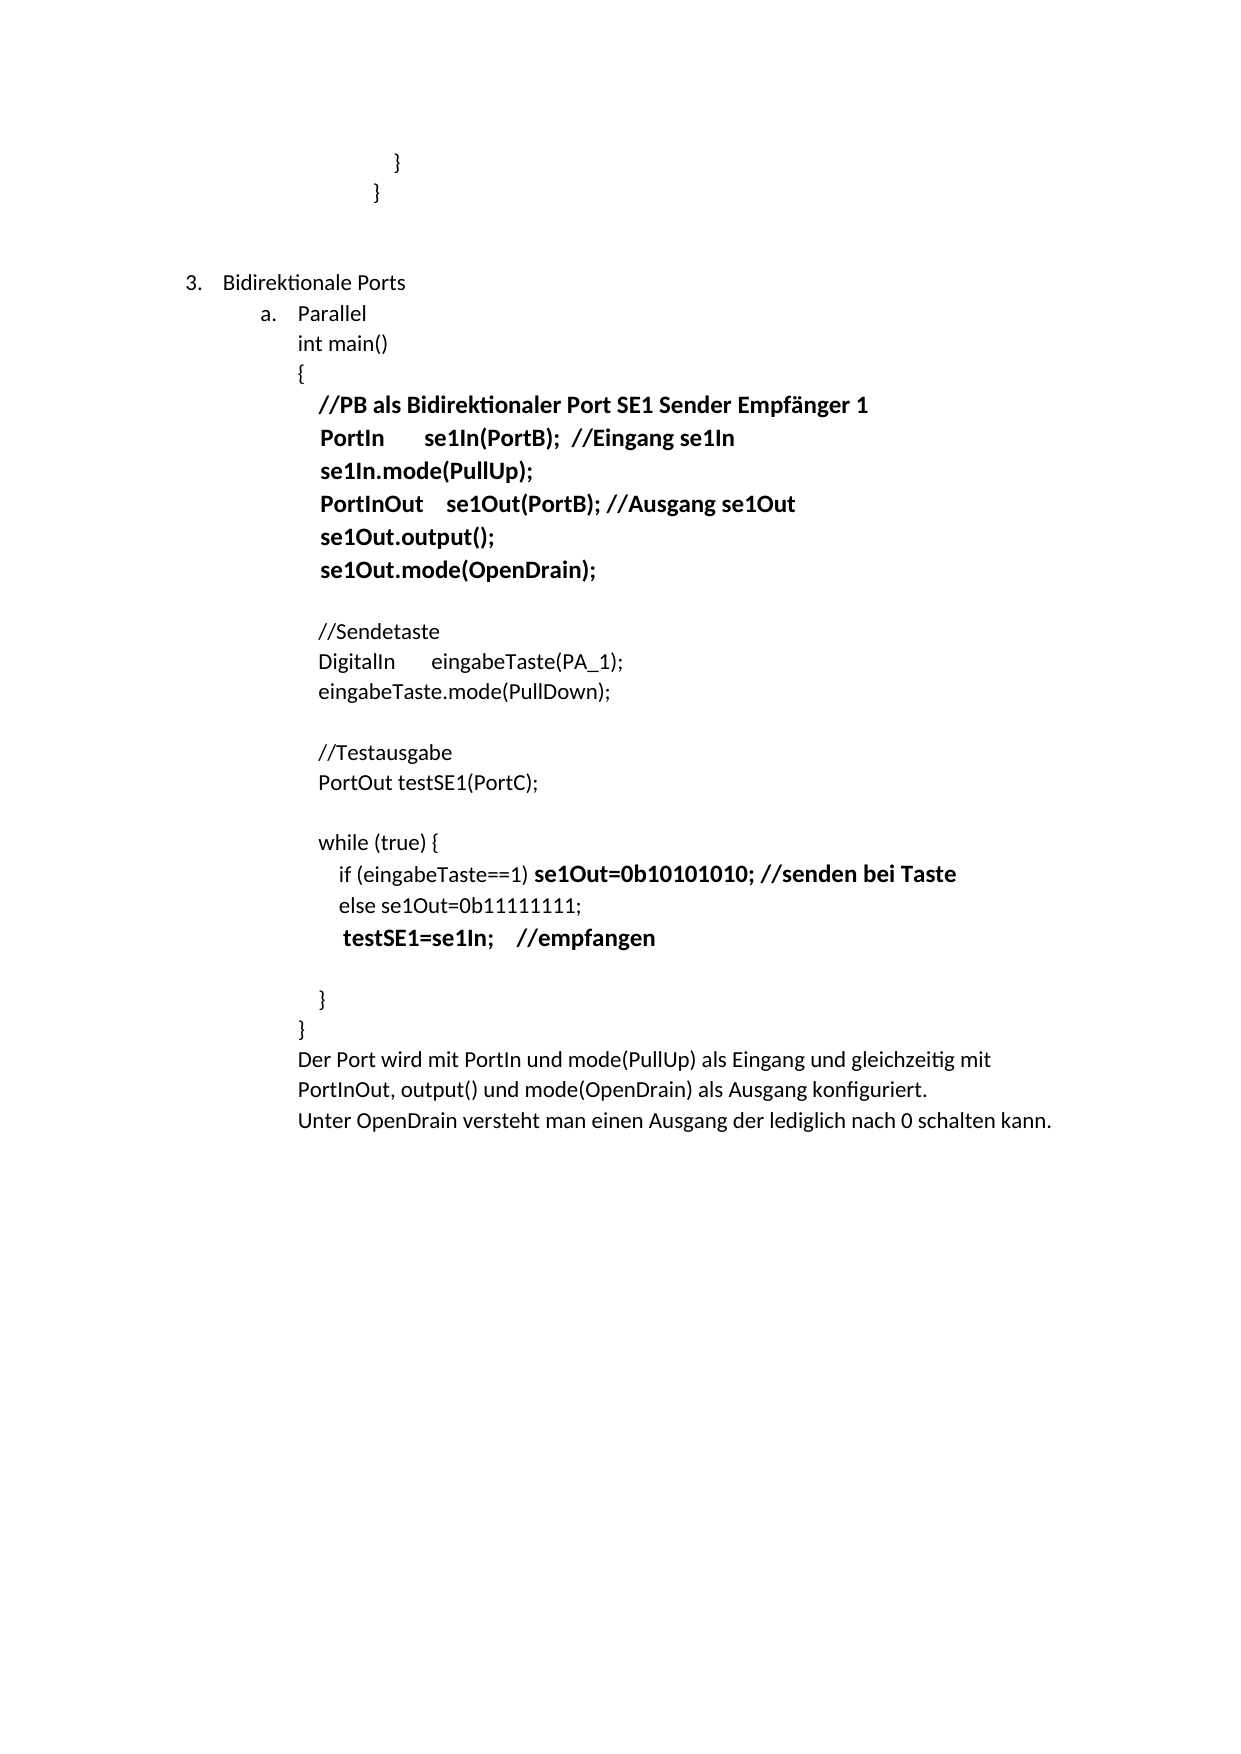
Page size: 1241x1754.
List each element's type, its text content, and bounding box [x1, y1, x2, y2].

list } [373, 178, 1093, 236]
list while (true) { [298, 828, 1093, 856]
list testSE1=se1In; //empfangen [298, 922, 1093, 952]
list { [298, 359, 1093, 387]
list Unter OpenDrain versteht man einen Ausgang der lediglich nach 0 schalten kann. [298, 1106, 1093, 1134]
list DigitalIn eingabeTaste(PA_1); [298, 647, 1093, 675]
list Bidirektionale Ports [185, 268, 1093, 296]
list se1In.mode(PullUp); [298, 455, 1093, 486]
list } [373, 148, 1093, 176]
list Parallel [260, 299, 1093, 327]
list eingabeTaste.mode(PullDown); [298, 677, 1093, 705]
list } [298, 985, 1093, 1013]
list se1Out.mode(OpenDrain); [298, 554, 1093, 584]
list PortIn se1In(PortB); //Eingang se1In [298, 422, 1093, 453]
list //PB als Bidirektionaler Port SE1 Sender Empfänger 1 [298, 389, 1093, 420]
list } Der Port wird mit PortIn und mode(PullUp) als Eingang und gleichzeitig mit PortInOut, output() und mode(OpenDrain) als Ausgang konfiguriert. [298, 1015, 1093, 1103]
list PortInOut se1Out(PortB); //Ausgang se1Out [298, 488, 1093, 518]
list se1Out.output(); [298, 521, 1093, 551]
list //Testausgabe [298, 738, 1093, 766]
list else se1Out=0b11111111; [298, 892, 1093, 919]
list PortOut testSE1(PortC); [298, 768, 1093, 796]
list if (eingabeTaste==1) se1Out=0b10101010; //senden bei Taste [298, 859, 1093, 889]
list int main() [298, 329, 1093, 357]
list //Sendetaste [298, 617, 1093, 645]
